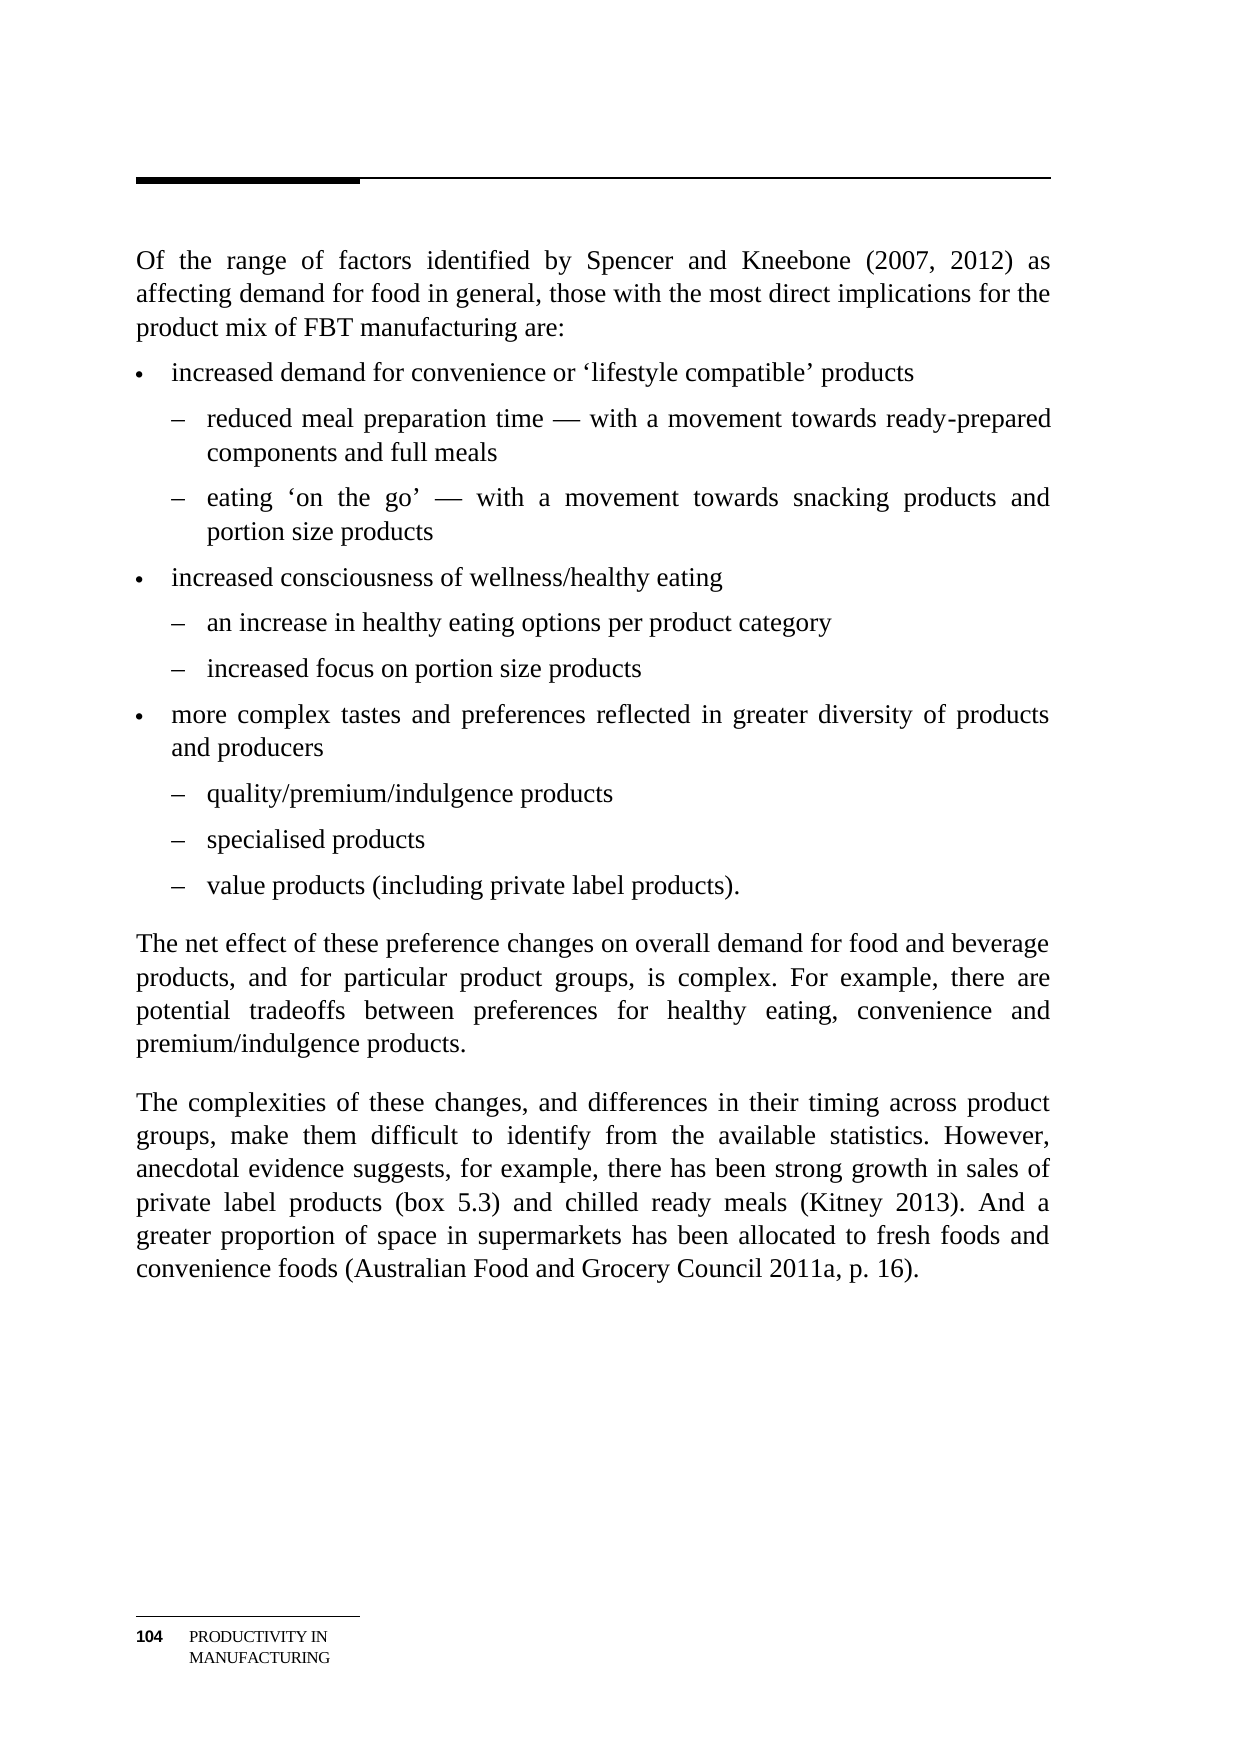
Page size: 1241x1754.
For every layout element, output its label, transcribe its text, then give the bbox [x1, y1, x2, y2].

list more complex tastes and preferences reflected in greater diversity of products and producers [136, 696, 1051, 763]
text The complexities of these changes, and differences in their timing across product groups, make them difficult to identify from the available statistics. However, anecdotal evidence suggests, for example, there has been strong growth in sales of private label products (box 5.3) and chilled ready meals (Kitney 2013). And a greater proportion of space in supermarkets has been allocated to fresh foods and convenience foods (Australian Food and Grocery Council 2011a, p. 16). [136, 1083, 1051, 1283]
list eating ‘on the go’ — with a movement towards snacking products and portion size products [171, 479, 1051, 546]
list increased consciousness of wellness/healthy eating [136, 558, 1051, 592]
list an increase in healthy eating options per product category [171, 604, 1051, 638]
list increased demand for convenience or ‘lifestyle compatible’ products [136, 354, 1051, 388]
list reduced meal preparation time — with a movement towards ready-prepared components and full meals [171, 400, 1051, 467]
list increased focus on portion size products [171, 650, 1051, 683]
list value products (including private label products). [171, 867, 1051, 900]
text Of the range of factors identified by Spencer and Kneebone (2007, 2012) as affecting demand for food in general, those with the most direct implications for the product mix of FBT manufacturing are: [136, 242, 1051, 342]
list specialised products [171, 821, 1051, 854]
list quality/premium/indulgence products [171, 775, 1051, 808]
text The net effect of these preference changes on overall demand for food and beverage products, and for particular product groups, is complex. For example, there are potential tradeoffs between preferences for healthy eating, convenience and premium/indulgence products. [136, 925, 1051, 1058]
